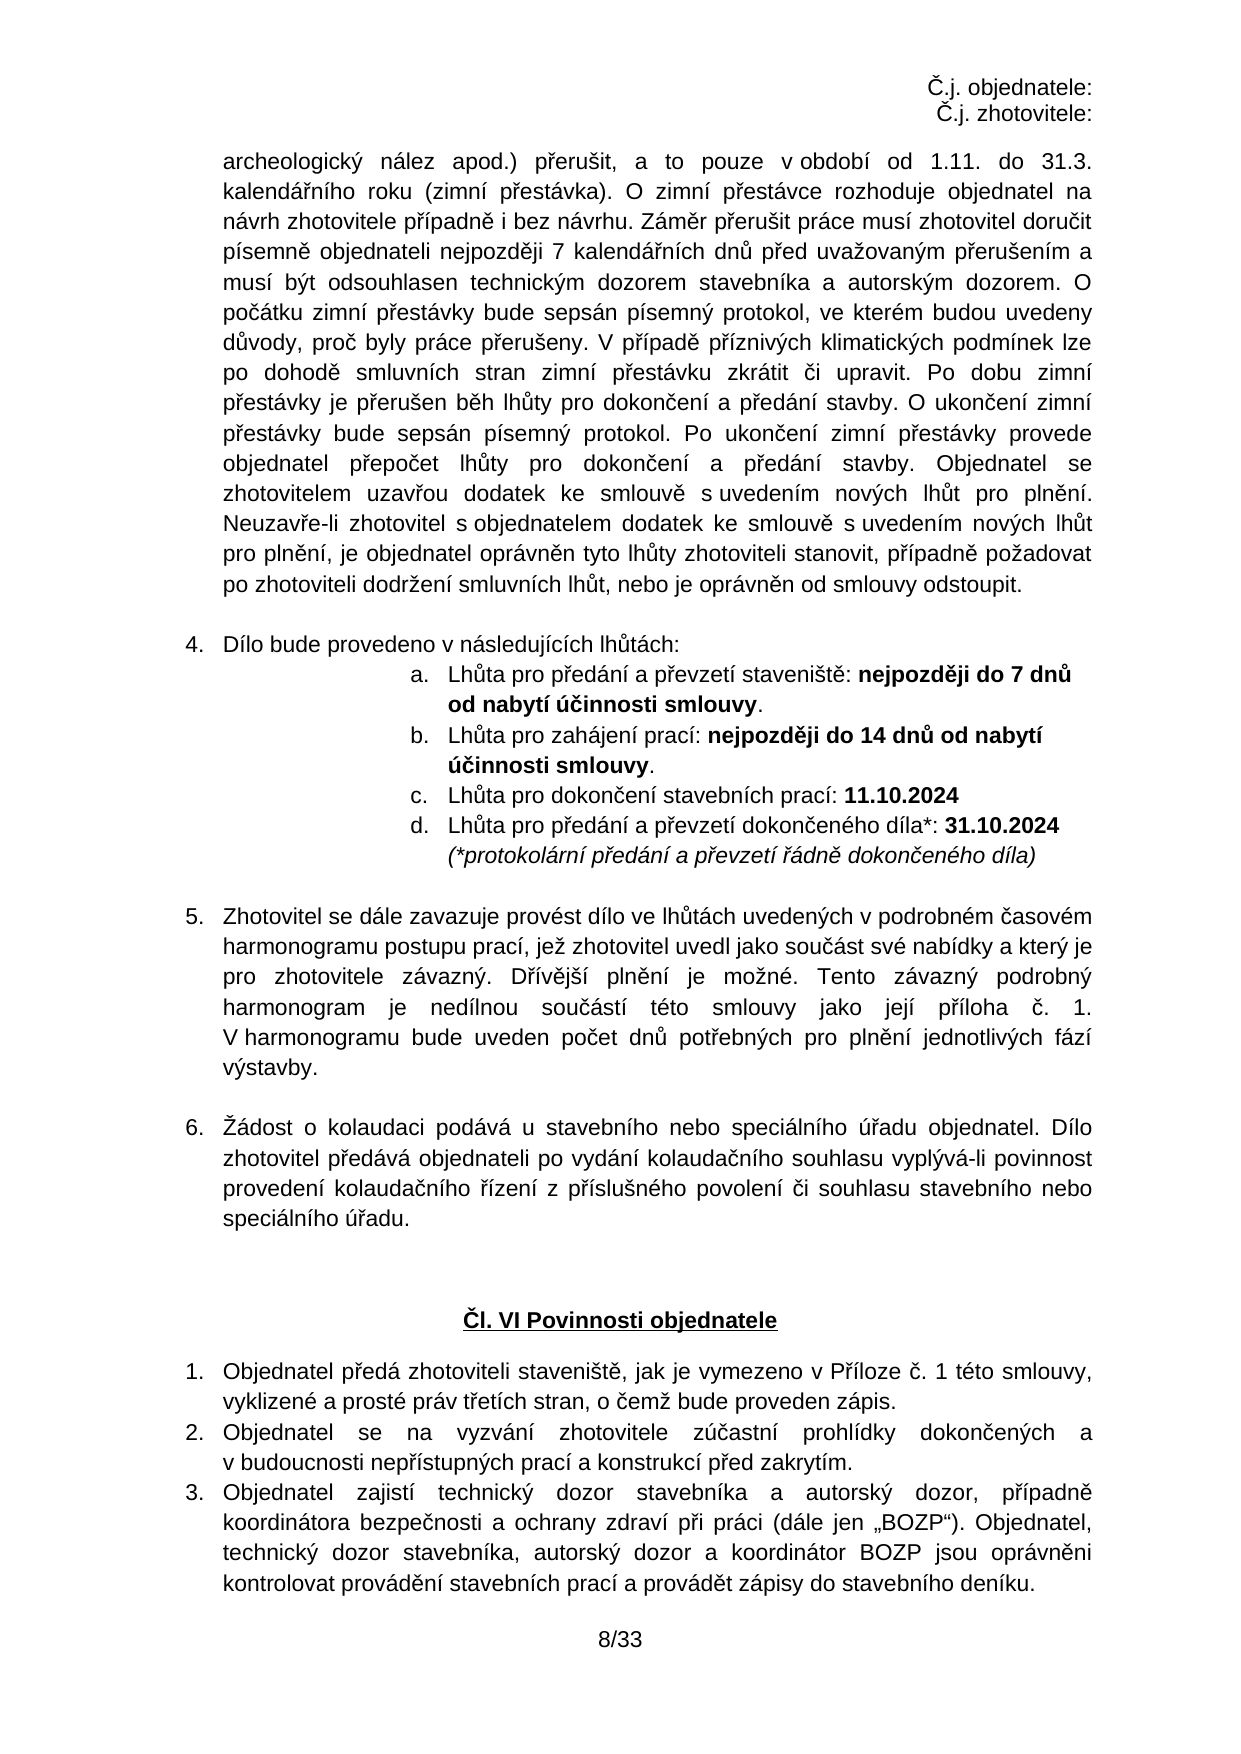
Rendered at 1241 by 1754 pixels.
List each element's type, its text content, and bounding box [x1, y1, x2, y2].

list Objednatel zajistí technický dozor stavebníka a autorský dozor, případně koordinátora bezpečnosti a ochrany zdraví při práci (dále jen „BOZP“). Objednatel, technický dozor stavebníka, autorský dozor a koordinátor BOZP jsou oprávněni kontrolovat provádění stavebních prací a provádět zápisy do stavebního deníku. [185, 1479, 1093, 1596]
text (*protokolární předání a převzetí řádně dokončeného díla) [448, 842, 1093, 869]
text Čl. VI Povinnosti objednatele [148, 1307, 1093, 1333]
list Lhůta pro předání a převzetí dokončeného díla*: 31.10.2024 [410, 812, 1093, 838]
list Lhůta pro předání a převzetí staveniště: nejpozději do 7 dnů od nabytí účinnosti smlouvy. [410, 661, 1093, 718]
list Zhotovitel se dále zavazuje provést dílo ve lhůtách uvedených v podrobném časovém harmonogramu postupu prací, jež zhotovitel uvedl jako součást své nabídky a který je pro zhotovitele závazný. Dřívější plnění je možné. Tento závazný podrobný harmonogram je nedílnou součástí této smlouvy jako její příloha č. 1. V harmonogramu bude uveden počet dnů potřebných pro plnění jednotlivých fází výstavby. [185, 903, 1093, 1080]
list Lhůta pro dokončení stavebních prací: 11.10.2024 [410, 782, 1093, 808]
list Objednatel předá zhotoviteli staveniště, jak je vymezeno v Příloze č. 1 této smlouvy, vyklizené a prosté práv třetích stran, o čemž bude proveden zápis. [185, 1358, 1093, 1414]
list Objednatel se na vyzvání zhotovitele zúčastní prohlídky dokončených a v budoucnosti nepřístupných prací a konstrukcí před zakrytím. [185, 1418, 1093, 1475]
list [185, 148, 1093, 597]
list Dílo bude provedeno v následujících lhůtách: [185, 631, 1093, 657]
list Žádost o kolaudaci podává u stavebního nebo speciálního úřadu objednatel. Dílo zhotovitel předává objednateli po vydání kolaudačního souhlasu vyplývá-li povinnost provedení kolaudačního řízení z příslušného povolení či souhlasu stavebního nebo speciálního úřadu. [185, 1114, 1093, 1231]
list Lhůta pro zahájení prací: nejpozději do 14 dnů od nabytí účinnosti smlouvy. [410, 722, 1093, 778]
